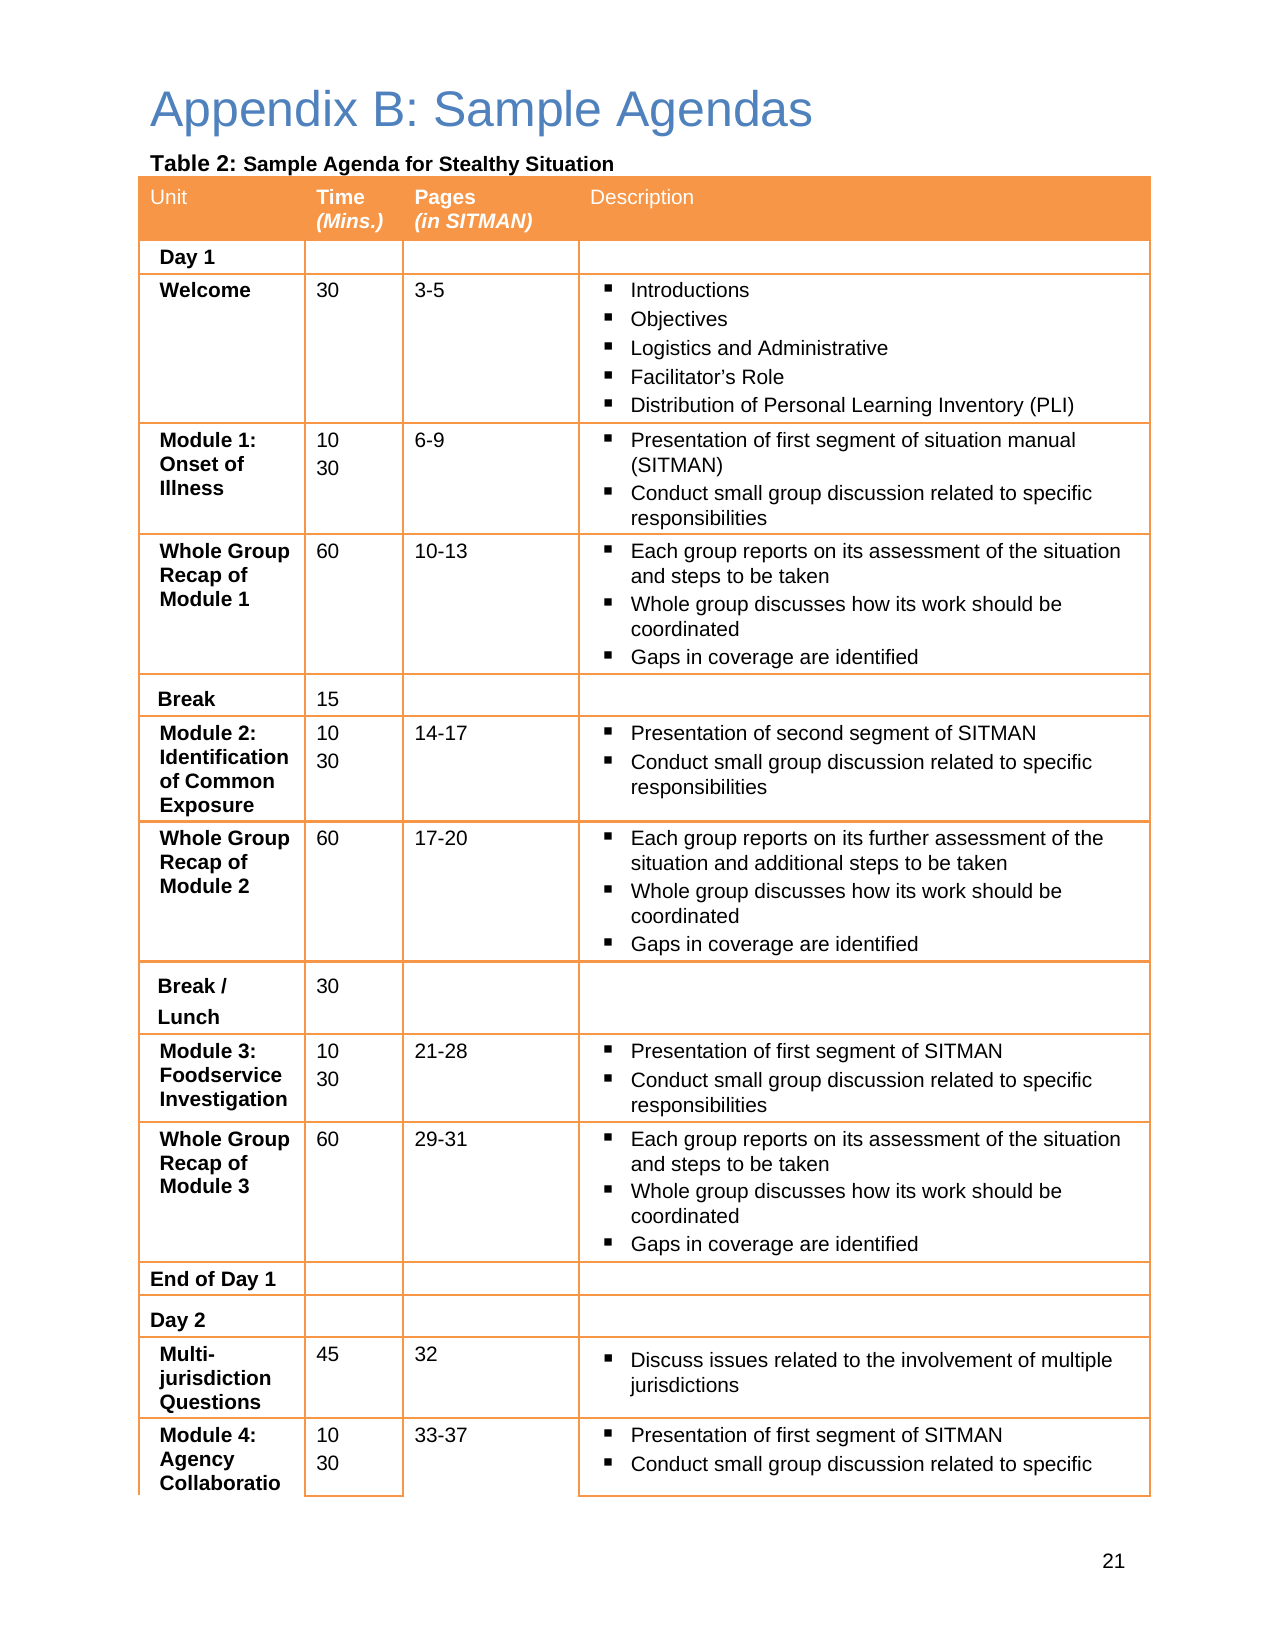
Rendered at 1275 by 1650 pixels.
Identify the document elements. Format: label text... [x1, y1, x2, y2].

table_cell Break / Lunch [140, 963, 304, 1033]
table_cell 33-37 [404, 1419, 578, 1495]
table_cell 30 [306, 963, 402, 1033]
table_cell 60 [306, 823, 402, 960]
table_header Unit [140, 179, 304, 239]
table_cell Welcome [140, 275, 304, 422]
table_cell Module 2: Identification of Common Exposure [140, 717, 304, 820]
table_cell 60 [306, 1123, 402, 1261]
table_cell Whole Group Recap of Module 3 [140, 1123, 304, 1261]
table_cell Whole Group Recap of Module 2 [140, 823, 304, 960]
table_cell 14-17 [404, 717, 578, 820]
table_cell [306, 1263, 402, 1294]
table_cell 10-13 [404, 535, 578, 673]
table_cell [404, 675, 578, 715]
table_cell Whole Group Recap of Module 1 [140, 535, 304, 673]
table_cell 21-28 [404, 1035, 578, 1121]
table_cell End of Day 1 [140, 1263, 304, 1294]
table_cell 30 [306, 275, 402, 422]
table_cell 45 [306, 1338, 402, 1417]
table_cell [404, 1263, 578, 1294]
table_cell [580, 1263, 1149, 1294]
table_cell Presentation of first segment of situation manual (SITMAN) Conduct small group discussion related to specific responsibilities [580, 424, 1149, 533]
table_cell Multi-jurisdiction Questions [140, 1338, 304, 1417]
table_cell [580, 675, 1149, 715]
table_cell 10 30 [306, 717, 402, 820]
table_cell 10 30 [306, 1419, 402, 1495]
table_cell Presentation of first segment of SITMAN Conduct small group discussion related to specific responsibilities [580, 1035, 1149, 1121]
table_cell 32 [404, 1338, 578, 1417]
table_cell Introductions Objectives Logistics and Administrative Facilitator’s Role Distribution of Personal Learning Inventory (PLI) [580, 275, 1149, 422]
table_cell [404, 241, 578, 272]
table_cell [404, 963, 578, 1033]
table_cell Day 1 [140, 241, 304, 272]
table_cell Module 1: Onset of Illness [140, 424, 304, 533]
table_cell Module 3: Foodservice Investigation [140, 1035, 304, 1121]
table_cell Day 2 [140, 1296, 304, 1336]
table_cell [306, 1296, 402, 1336]
table_cell 17-20 [404, 823, 578, 960]
table_cell 3-5 [404, 275, 578, 422]
table_cell [580, 241, 1149, 272]
table_cell Each group reports on its further assessment of the situation and additional steps to be taken Whole group discusses how its work should be coordinated Gaps in coverage are identified [580, 823, 1149, 960]
text Table 2: Sample Agenda for Stealthy Situation [150, 150, 1125, 176]
table_cell 15 [306, 675, 402, 715]
table_cell Discuss issues related to the involvement of multiple jurisdictions [580, 1338, 1149, 1417]
table_cell Break [140, 675, 304, 715]
table_cell [580, 1296, 1149, 1336]
table_cell Module 4: Agency Collaboration [140, 1419, 304, 1495]
table_cell [306, 241, 402, 272]
table_cell [404, 1296, 578, 1336]
table_cell 10 30 [306, 424, 402, 533]
table_header Description [580, 179, 1149, 239]
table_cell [580, 1419, 1149, 1495]
table_header Time (Mins.) [306, 179, 402, 239]
table_cell Presentation of second segment of SITMAN Conduct small group discussion related to specific responsibilities [580, 717, 1149, 820]
table_header Pages (in SITMAN) [404, 179, 578, 239]
table_cell 10 30 [306, 1035, 402, 1121]
table_cell 60 [306, 535, 402, 673]
table_cell 6-9 [404, 424, 578, 533]
table_cell [580, 963, 1149, 1033]
table_cell 29-31 [404, 1123, 578, 1261]
